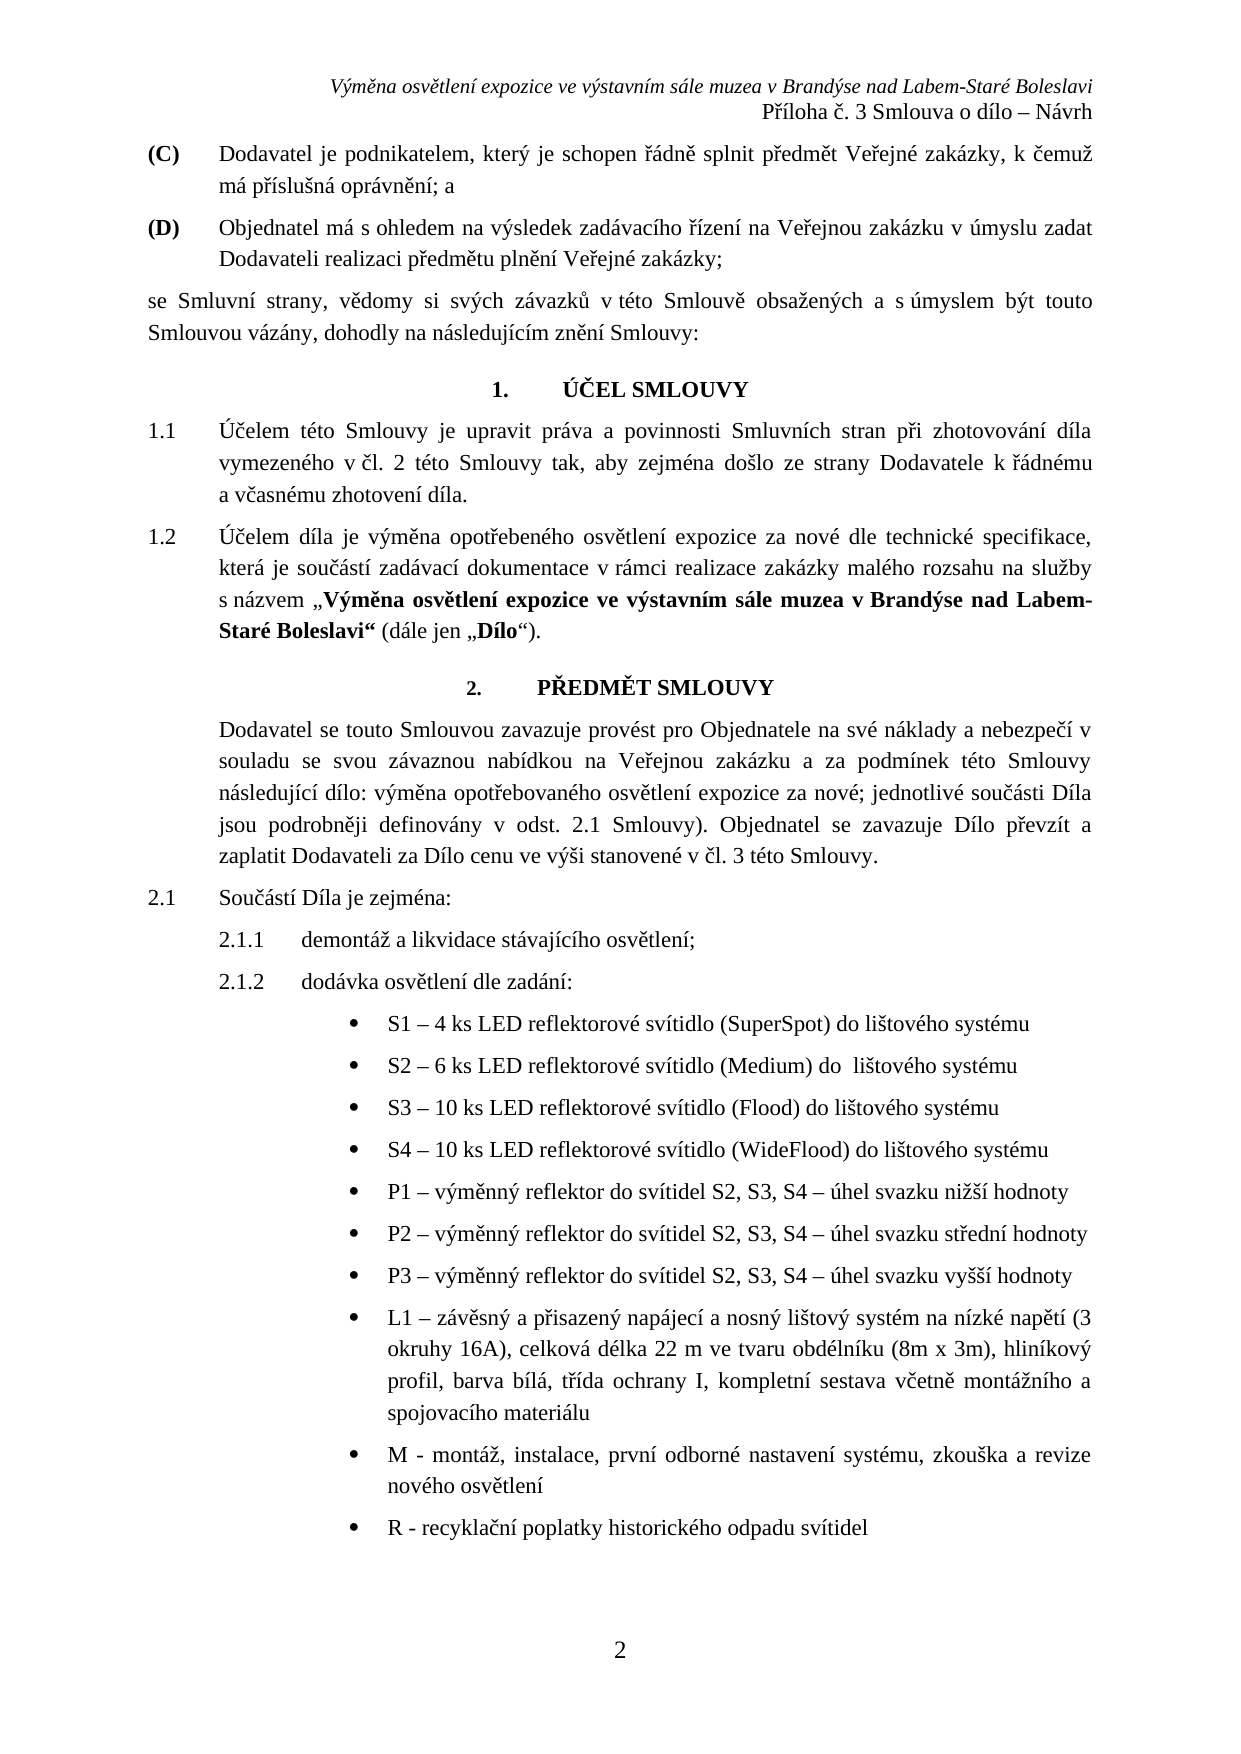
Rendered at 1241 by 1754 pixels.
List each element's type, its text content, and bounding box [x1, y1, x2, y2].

list demontáž a likvidace stávajícího osvětlení; [218, 926, 1093, 952]
text Účelem této Smlouvy je upravit práva a povinnosti Smluvních stran při zhotovování díla vymezeného v čl. 2 této Smlouvy tak, aby zejména došlo ze strany Dodavatele k řádnému a včasnému zhotovení díla. [148, 418, 1093, 507]
list P1 – výměnný reflektor do svítidel S2, S3, S4 – úhel svazku nižší hodnoty [350, 1178, 1093, 1204]
text Dodavatel je podnikatelem, který je schopen řádně splnit předmět Veřejné zakázky, k čemuž má příslušná oprávnění; a [148, 140, 1093, 198]
list L1 – závěsný a přisazený napájecí a nosný lištový systém na nízké napětí (3 okruhy 16A), celková délka 22 m ve tvaru obdélníku (8m x 3m), hliníkový profil, barva bílá, třída ochrany I, kompletní sestava včetně montážního a spojovacího materiálu [350, 1304, 1093, 1425]
list dodávka osvětlení dle zadání: [218, 968, 1093, 994]
list S1 – 4 ks LED reflektorové svítidlo (SuperSpot) do lištového systému [350, 1010, 1093, 1036]
text Součástí Díla je zejména: [148, 884, 1093, 911]
list P3 – výměnný reflektor do svítidel S2, S3, S4 – úhel svazku vyšší hodnoty [350, 1262, 1093, 1288]
list Dodavatel se touto Smlouvou zavazuje provést pro Objednatele na své náklady a nebezpečí v souladu se svou závaznou nabídkou na Veřejnou zakázku a za podmínek této Smlouvy následující dílo: výměna opotřebovaného osvětlení expozice za nové; jednotlivé součásti Díla jsou podrobněji definovány v odst. 2.1 Smlouvy). Objednatel se zavazuje Dílo převzít a zaplatit Dodavateli za Dílo cenu ve výši stanovené v čl. 3 této Smlouvy. [218, 716, 1093, 868]
text se Smluvní strany, vědomy si svých závazků v této Smlouvě obsažených a s úmyslem být touto Smlouvou vázány, dohodly na následujícím znění Smlouvy: [148, 287, 1093, 345]
list R - recyklační poplatky historického odpadu svítidel [350, 1514, 1093, 1541]
list M - montáž, instalace, první odborné nastavení systému, zkouška a revize nového osvětlení [350, 1441, 1093, 1498]
text Účelem díla je výměna opotřebeného osvětlení expozice za nové dle technické specifikace, která je součástí zadávací dokumentace v rámci realizace zakázky malého rozsahu na služby s názvem „Výměna osvětlení expozice ve výstavním sále muzea v Brandýse nad Labem-Staré Boleslavi“ (dále jen „Dílo“). [148, 523, 1093, 644]
text ÚČEL SMLOUVY [148, 376, 1093, 402]
list S4 – 10 ks LED reflektorové svítidlo (WideFlood) do lištového systému [350, 1136, 1093, 1162]
list P2 – výměnný reflektor do svítidel S2, S3, S4 – úhel svazku střední hodnoty [350, 1220, 1093, 1246]
list S2 – 6 ks LED reflektorové svítidlo (Medium) do lištového systému [350, 1052, 1093, 1078]
text PŘEDMĚT SMLOUVY [148, 674, 1093, 700]
text Objednatel má s ohledem na výsledek zadávacího řízení na Veřejnou zakázku v úmyslu zadat Dodavateli realizaci předmětu plnění Veřejné zakázky; [148, 214, 1093, 272]
list S3 – 10 ks LED reflektorové svítidlo (Flood) do lištového systému [350, 1094, 1093, 1120]
